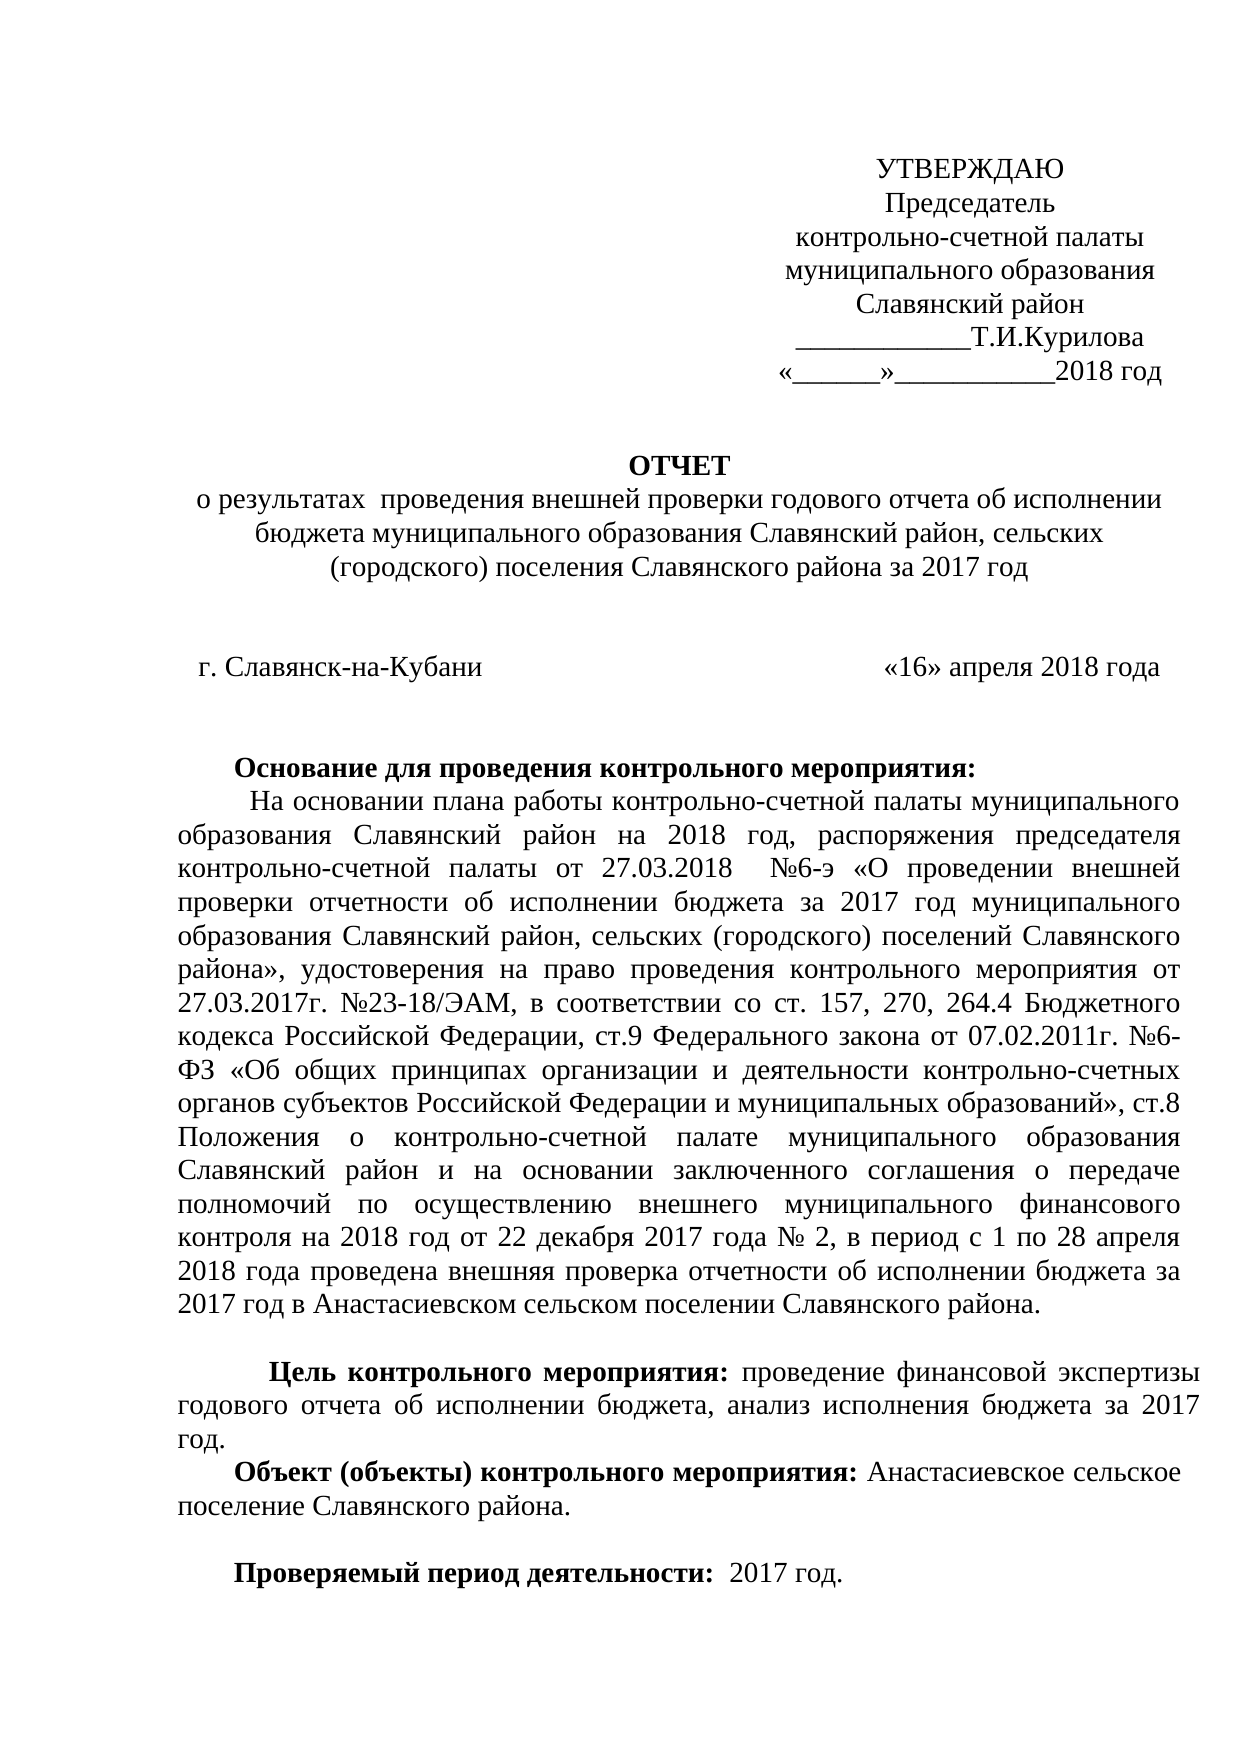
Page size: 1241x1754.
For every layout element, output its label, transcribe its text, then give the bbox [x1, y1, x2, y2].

text Объект (объекты) контрольного мероприятия: Анастасиевское сельское поселение Славянского района. [177, 1454, 1181, 1521]
text о результатах проведения внешней проверки годового отчета об исполнении бюджета муниципального образования Славянский район, сельских (городского) поселения Славянского района за 2017 год [177, 482, 1181, 582]
text Цель контрольного мероприятия: проведение финансовой экспертизы годового отчета об исполнении бюджета, анализ исполнения бюджета за 2017 год. [177, 1354, 1201, 1454]
text муниципального образования [177, 252, 1181, 286]
text Председатель [177, 185, 1181, 219]
text «______»___________2018 год [177, 353, 1181, 386]
text Основание для проведения контрольного мероприятия: [177, 750, 1181, 783]
text ОТЧЕТ [177, 448, 1181, 482]
text На основании плана работы контрольно-счетной палаты муниципального образования Славянский район на 2018 год, распоряжения председателя контрольно-счетной палаты от 27.03.2018 №6-э «О проведении внешней проверки отчетности об исполнении бюджета за 2017 год муниципального образования Славянский район, сельских (городского) поселений Славянского района», удостоверения на право проведения контрольного мероприятия от 27.03.2017г. №23-18/ЭАМ, в соответствии со ст. 157, 270, 264.4 Бюджетного кодекса Российской Федерации, ст.9 Федерального закона от 07.02.2011г. №6-ФЗ «Об общих принципах организации и деятельности контрольно-счетных органов субъектов Российской Федерации и муниципальных образований», ст.8 Положения о контрольно-счетной палате муниципального образования Славянский район и на основании заключенного соглашения о передаче полномочий по осуществлению внешнего муниципального финансового контроля на 2018 год от 22 декабря 2017 года № 2, в период с 1 по 28 апреля 2018 года проведена внешняя проверка отчетности об исполнении бюджета за 2017 год в Анастасиевском сельском поселении Славянского района. [177, 783, 1181, 1320]
text ____________Т.И.Курилова [177, 319, 1181, 353]
text контрольно-счетной палаты [177, 219, 1181, 252]
text г. Славянск-на-Кубани «16» апреля 2018 года [177, 649, 1181, 683]
text Славянский район [177, 286, 1181, 319]
text УТВЕРЖДАЮ [177, 152, 1181, 185]
text Проверяемый период деятельности: 2017 год. [177, 1555, 1181, 1588]
